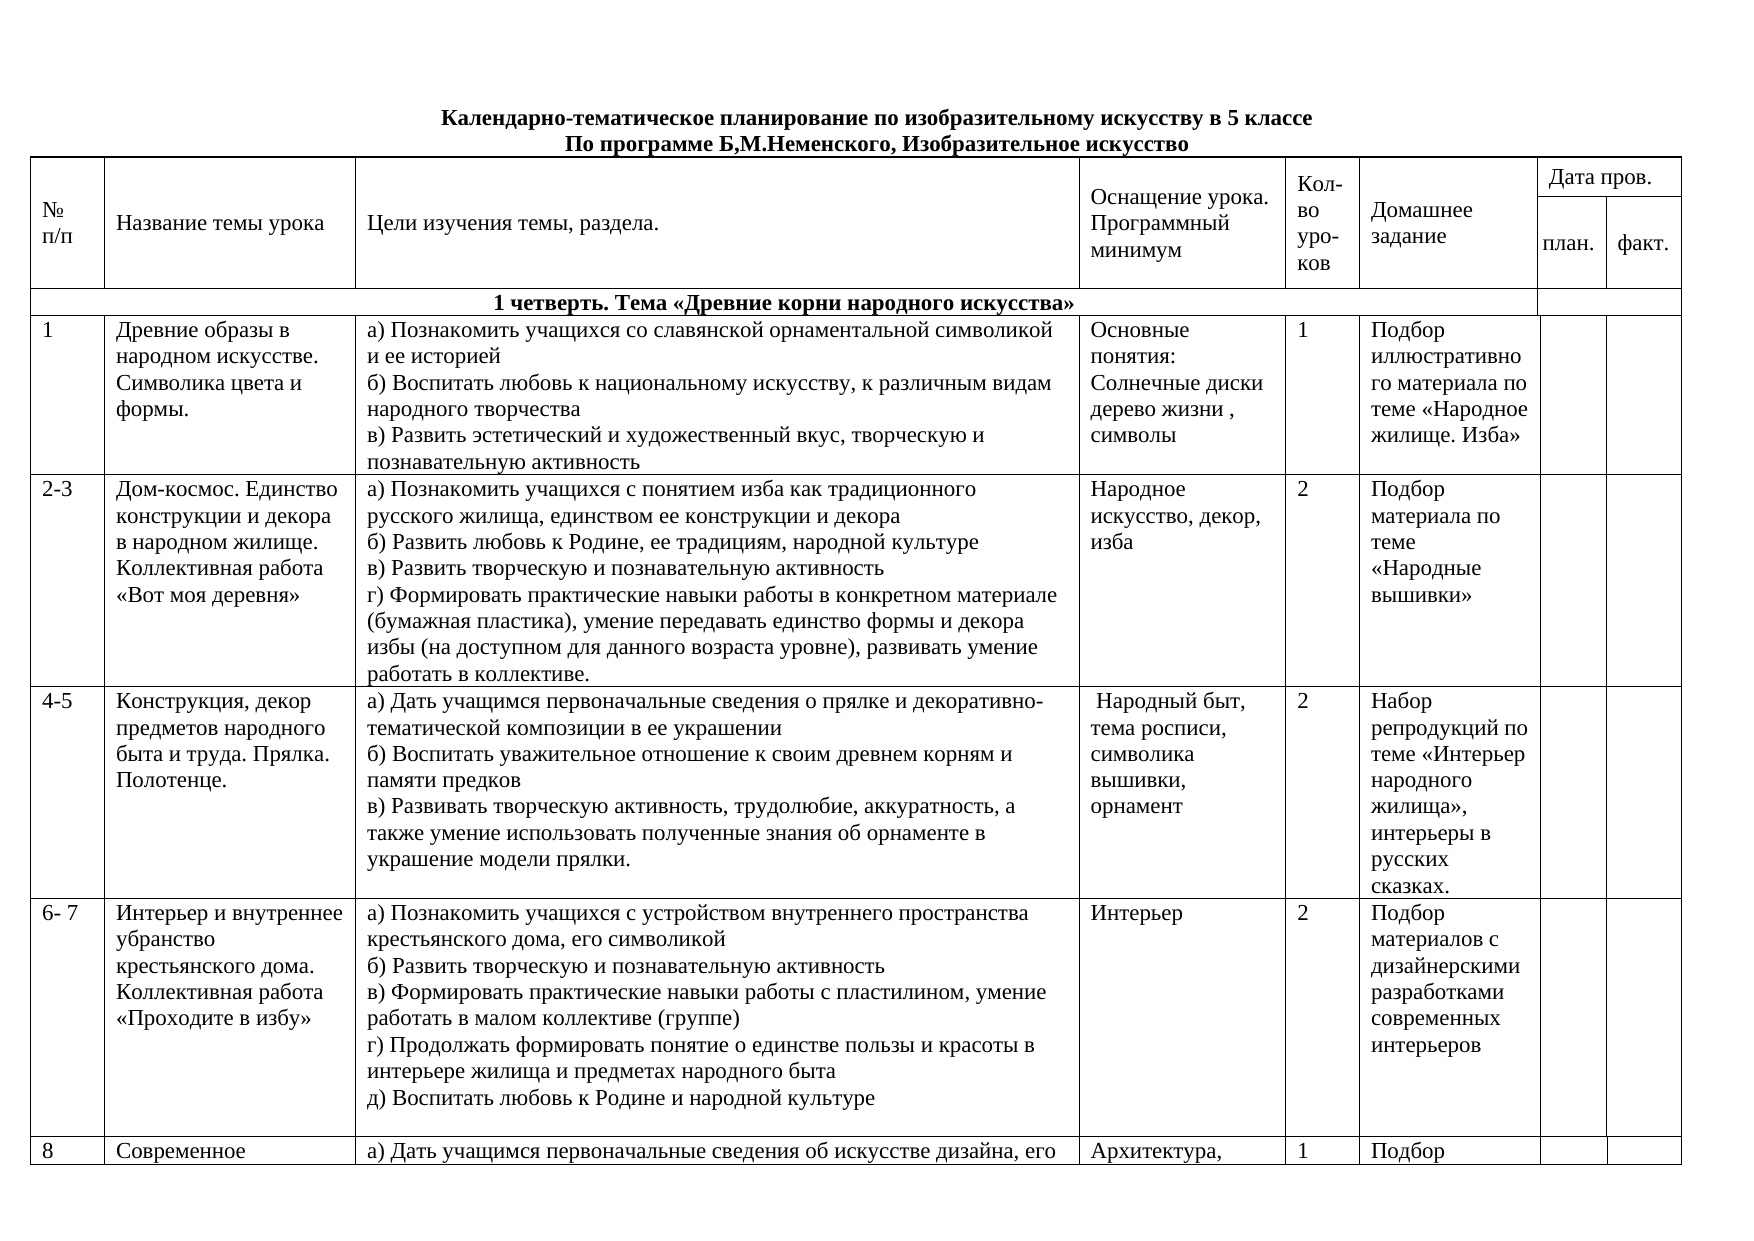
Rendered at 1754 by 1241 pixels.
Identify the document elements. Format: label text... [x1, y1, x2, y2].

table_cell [1360, 1137, 1540, 1164]
table_header Цели изучения темы, раздела. [356, 158, 1079, 288]
table_header Кол-во уро-ков [1286, 158, 1359, 288]
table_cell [1080, 1137, 1285, 1164]
table_cell Конструкция, декор предметов народного быта и труда. Прялка. Полотенце. [105, 687, 355, 898]
table_cell Подбор материала по теме «Народные вышивки» [1360, 475, 1540, 686]
table_header Оснащение урока. Программный минимум [1080, 158, 1285, 288]
table_cell [1541, 687, 1606, 898]
table_cell 2-3 [31, 475, 104, 686]
table_cell 1 [1286, 1137, 1359, 1164]
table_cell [105, 1137, 355, 1164]
table_cell Набор репродукций по теме «Интерьер народного жилища», интерьеры в русских сказках. [1360, 687, 1540, 898]
table_cell [1608, 1137, 1681, 1164]
table_cell [1607, 899, 1681, 1136]
table_cell Народное искусство, декор, изба [1080, 475, 1285, 686]
table_cell Подбор иллюстративного материала по теме «Народное жилище. Изба» [1360, 316, 1540, 474]
text Календарно-тематическое планирование по изобразительному искусству в 5 классе [75, 104, 1679, 130]
table_cell 2 [1286, 899, 1359, 1136]
table_cell Интерьер [1080, 899, 1285, 1136]
table_cell 8 [31, 1137, 104, 1164]
table_cell 6- 7 [31, 899, 104, 1136]
table_cell 4-5 [31, 687, 104, 898]
table_header Дата пров. [1538, 158, 1681, 196]
table_cell 1 [31, 316, 104, 474]
table_cell [1607, 316, 1681, 474]
table_cell [1607, 475, 1681, 686]
table_cell Дом-космос. Единство конструкции и декора в народном жилище. Коллективная работа «Вот моя деревня» [105, 475, 355, 686]
text По программе Б,М.Неменского, Изобразительное искусство [75, 130, 1679, 156]
table_cell Древние образы в народном искусстве. Символика цвета и формы. [105, 316, 355, 474]
table_cell а) Дать учащимся первоначальные сведения о прялке и декоративно-тематической композиции в ее украшении б) Воспитать уважительное отношение к своим древнем корням и памяти предков в) Развивать творческую активность, трудолюбие, аккуратность, а также умение использовать полученные знания об орнаменте в украшение модели прялки. [356, 687, 1079, 898]
table_cell [1538, 289, 1681, 315]
table_cell а) Познакомить учащихся с устройством внутреннего пространства крестьянского дома, его символикой б) Развить творческую и познавательную активность в) Формировать практические навыки работы с пластилином, умение работать в малом коллективе (группе) г) Продолжать формировать понятие о единстве пользы и красоты в интерьере жилища и предметах народного быта д) Воспитать любовь к Родине и народной культуре [356, 899, 1079, 1136]
table_header Название темы урока [105, 158, 355, 288]
table_cell 1 [1286, 316, 1359, 474]
table_cell 1 четверть. Тема «Древние корни народного искусства» [31, 289, 1537, 315]
table_cell план. [1538, 197, 1606, 288]
table_cell [1607, 687, 1681, 898]
table_cell 2 [1286, 475, 1359, 686]
table_cell а) Познакомить учащихся с понятием изба как традиционного русского жилища, единством ее конструкции и декора б) Развить любовь к Родине, ее традициям, народной культуре в) Развить творческую и познавательную активность г) Формировать практические навыки работы в конкретном материале (бумажная пластика), умение передавать единство формы и декора избы (на доступном для данного возраста уровне), развивать умение работать в коллективе. [356, 475, 1079, 686]
table_cell Подбор материалов с дизайнерскими разработками современных интерьеров [1360, 899, 1540, 1136]
table_cell а) Познакомить учащихся со славянской орнаментальной символикой и ее историей б) Воспитать любовь к национальному искусству, к различным видам народного творчества в) Развить эстетический и художественный вкус, творческую и познавательную активность [356, 316, 1079, 474]
table_cell [1541, 475, 1606, 686]
table_cell [1541, 1137, 1607, 1164]
table_header Домашнее задание [1360, 158, 1537, 288]
table_cell [1541, 899, 1606, 1136]
table_cell Народный быт, тема росписи, символика вышивки, орнамент [1080, 687, 1285, 898]
table_header № п/п [31, 158, 104, 288]
table_cell 2 [1286, 687, 1359, 898]
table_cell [356, 1137, 1079, 1164]
table_cell [1541, 316, 1606, 474]
table_cell Интерьер и внутреннее убранство крестьянского дома. Коллективная работа «Проходите в избу» [105, 899, 355, 1136]
table_cell Основные понятия: Солнечные диски дерево жизни , символы [1080, 316, 1285, 474]
table_cell факт. [1607, 197, 1681, 288]
